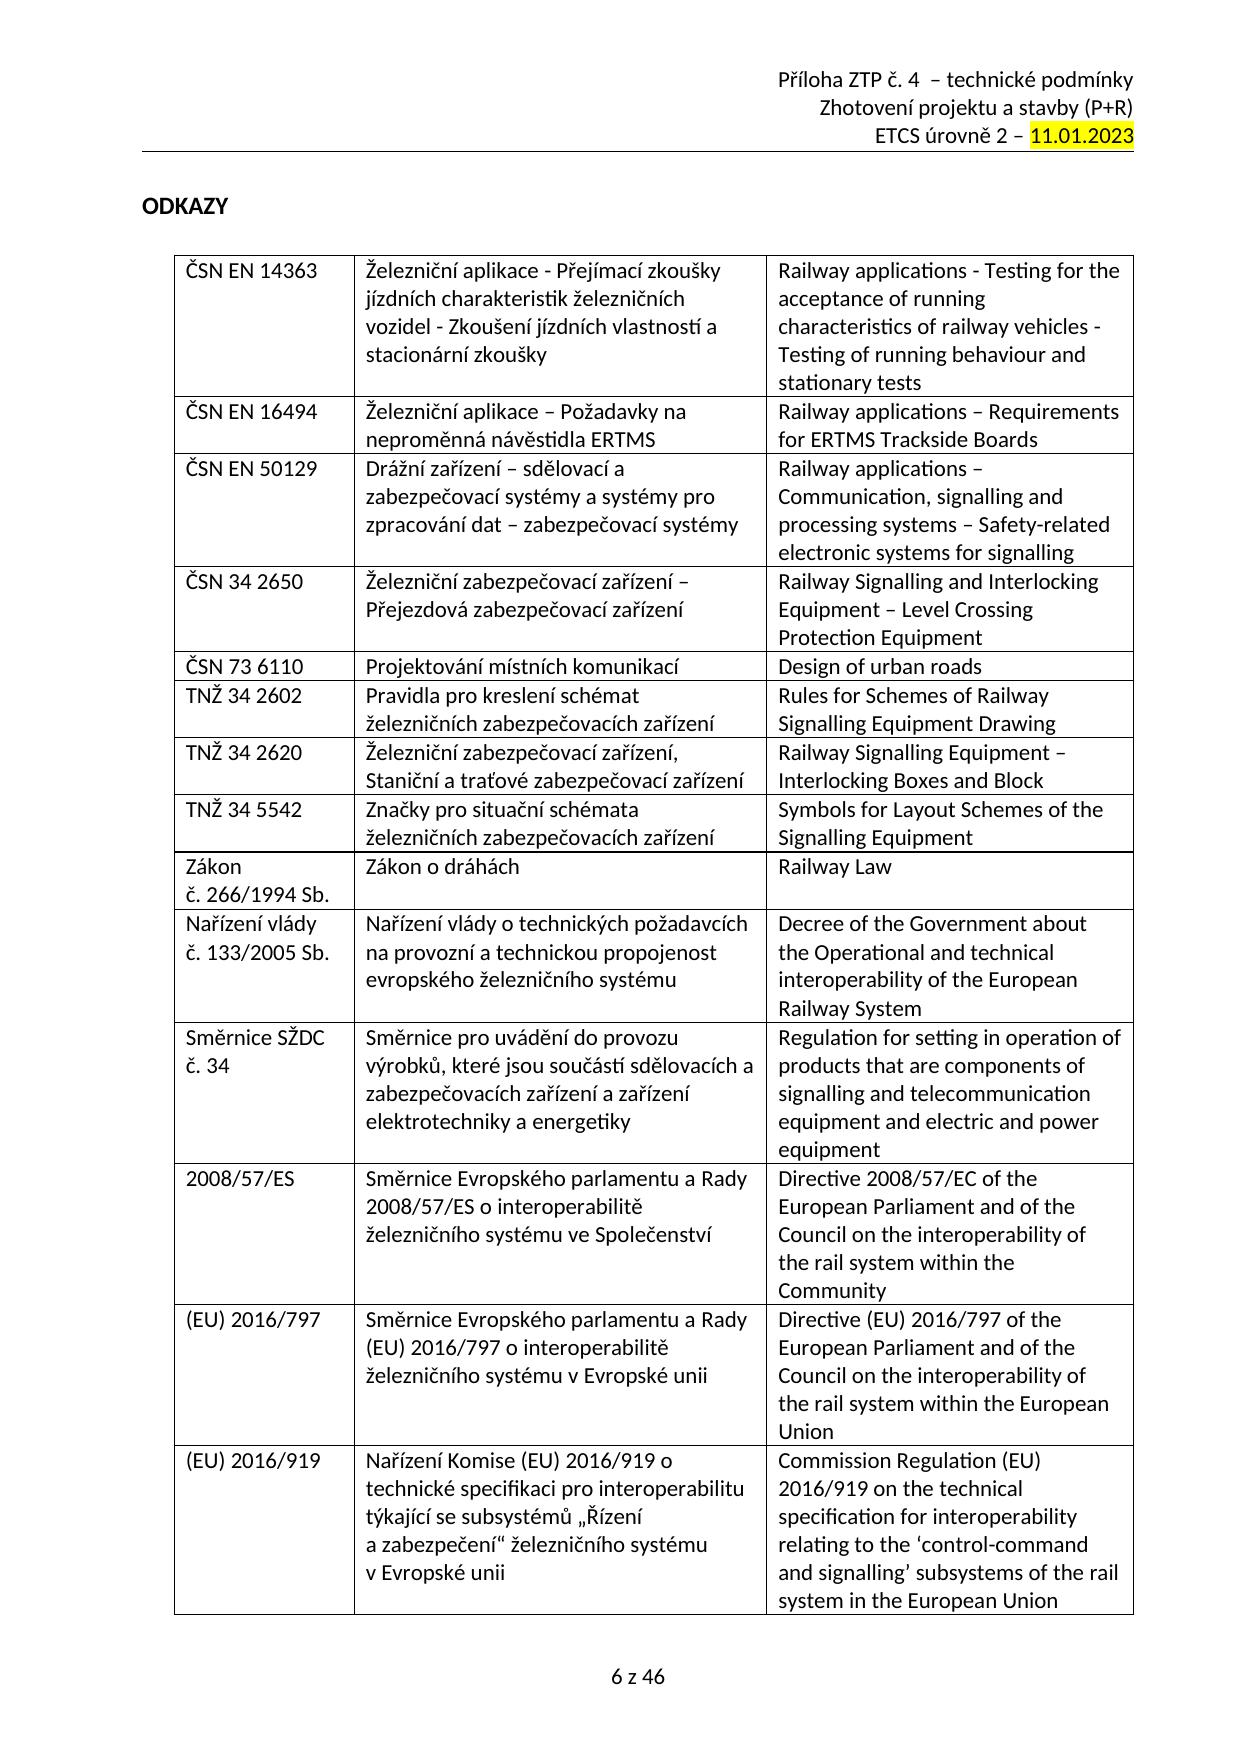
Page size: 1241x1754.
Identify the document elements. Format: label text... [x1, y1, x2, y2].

table_cell TNŽ 34 5542 [175, 795, 354, 851]
table_cell Směrnice SŽDC č. 34 [175, 1023, 354, 1163]
table_cell Směrnice pro uvádění do provozu výrobků, které jsou součástí sdělovacích a zabezpečovacích zařízení a zařízení elektrotechniky a energetiky [355, 1023, 766, 1163]
table_cell Railway Signalling Equipment – Interlocking Boxes and Block [767, 738, 1133, 794]
table_cell Nařízení Komise (EU) 2016/919 o technické specifikaci pro interoperabilitu týkající se subsystémů „Řízení a zabezpečení“ železničního systému v Evropské unii [355, 1446, 766, 1614]
table_cell Rules for Schemes of Railway Signalling Equipment Drawing [767, 681, 1133, 737]
table_cell (EU) 2016/797 [175, 1305, 354, 1445]
table_cell TNŽ 34 2602 [175, 681, 354, 737]
table_cell Značky pro situační schémata železničních zabezpečovacích zařízení [355, 795, 766, 851]
table_cell 2008/57/ES [175, 1164, 354, 1304]
table_cell (EU) 2016/919 [175, 1446, 354, 1614]
table_cell Railway Law [767, 853, 1133, 908]
table_cell Nařízení vlády č. 133/2005 Sb. [175, 910, 354, 1022]
table_cell Směrnice Evropského parlamentu a Rady 2008/57/ES o interoperabilitě železničního systému ve Společenství [355, 1164, 766, 1304]
table_cell Zákon č. 266/1994 Sb. [175, 853, 354, 908]
table_cell TNŽ 34 2620 [175, 738, 354, 794]
table_cell Directive (EU) 2016/797 of the European Parliament and of the Council on the interoperability of the rail system within the European Union [767, 1305, 1133, 1445]
table_cell Zákon o dráhách [355, 853, 766, 908]
table_cell ČSN 34 2650 [175, 567, 354, 651]
table_cell ČSN 73 6110 [175, 652, 354, 680]
table_cell ČSN EN 16494 [175, 397, 354, 453]
table_cell Symbols for Layout Schemes of the Signalling Equipment [767, 795, 1133, 851]
table_cell Nařízení vlády o technických požadavcích na provozní a technickou propojenost evropského železničního systému [355, 910, 766, 1022]
table_header Železniční aplikace - Přejímací zkoušky jízdních charakteristik železničních vozidel - Zkoušení jízdních vlastností a stacionární zkoušky [355, 256, 766, 396]
table_cell ČSN EN 50129 [175, 454, 354, 566]
table_cell Directive 2008/57/EC of the European Parliament and of the Council on the interoperability of the rail system within the Community [767, 1164, 1133, 1304]
table_header ČSN EN 14363 [175, 256, 354, 396]
table_cell Railway applications – Requirements for ERTMS Trackside Boards [767, 397, 1133, 453]
table_cell Železniční zabezpečovací zařízení – Přejezdová zabezpečovací zařízení [355, 567, 766, 651]
table_cell Regulation for setting in operation of products that are components of signalling and telecommunication equipment and electric and power equipment [767, 1023, 1133, 1163]
table_cell Drážní zařízení – sdělovací a zabezpečovací systémy a systémy pro zpracování dat – zabezpečovací systémy [355, 454, 766, 566]
table_cell Decree of the Government about the Operational and technical interoperability of the European Railway System [767, 910, 1133, 1022]
table_cell Railway Signalling and Interlocking Equipment – Level Crossing Protection Equipment [767, 567, 1133, 651]
table_cell Pravidla pro kreslení schémat železničních zabezpečovacích zařízení [355, 681, 766, 737]
table_header Railway applications - Testing for the acceptance of running characteristics of railway vehicles - Testing of running behaviour and stationary tests [767, 256, 1133, 396]
table_cell Railway applications – Communication, signalling and processing systems – Safety-related electronic systems for signalling [767, 454, 1133, 566]
table_cell Design of urban roads [767, 652, 1133, 680]
table_cell Směrnice Evropského parlamentu a Rady (EU) 2016/797 o interoperabilitě železničního systému v Evropské unii [355, 1305, 766, 1445]
table_cell Železniční aplikace – Požadavky na neproměnná návěstidla ERTMS [355, 397, 766, 453]
text Odkazy [142, 190, 1134, 221]
table_cell Commission Regulation (EU) 2016/919 on the technical specification for interoperability relating to the ‘control-command and signalling’ subsystems of the rail system in the European Union [767, 1446, 1133, 1614]
table_cell Železniční zabezpečovací zařízení, Staniční a traťové zabezpečovací zařízení [355, 738, 766, 794]
table_cell Projektování místních komunikací [355, 652, 766, 680]
